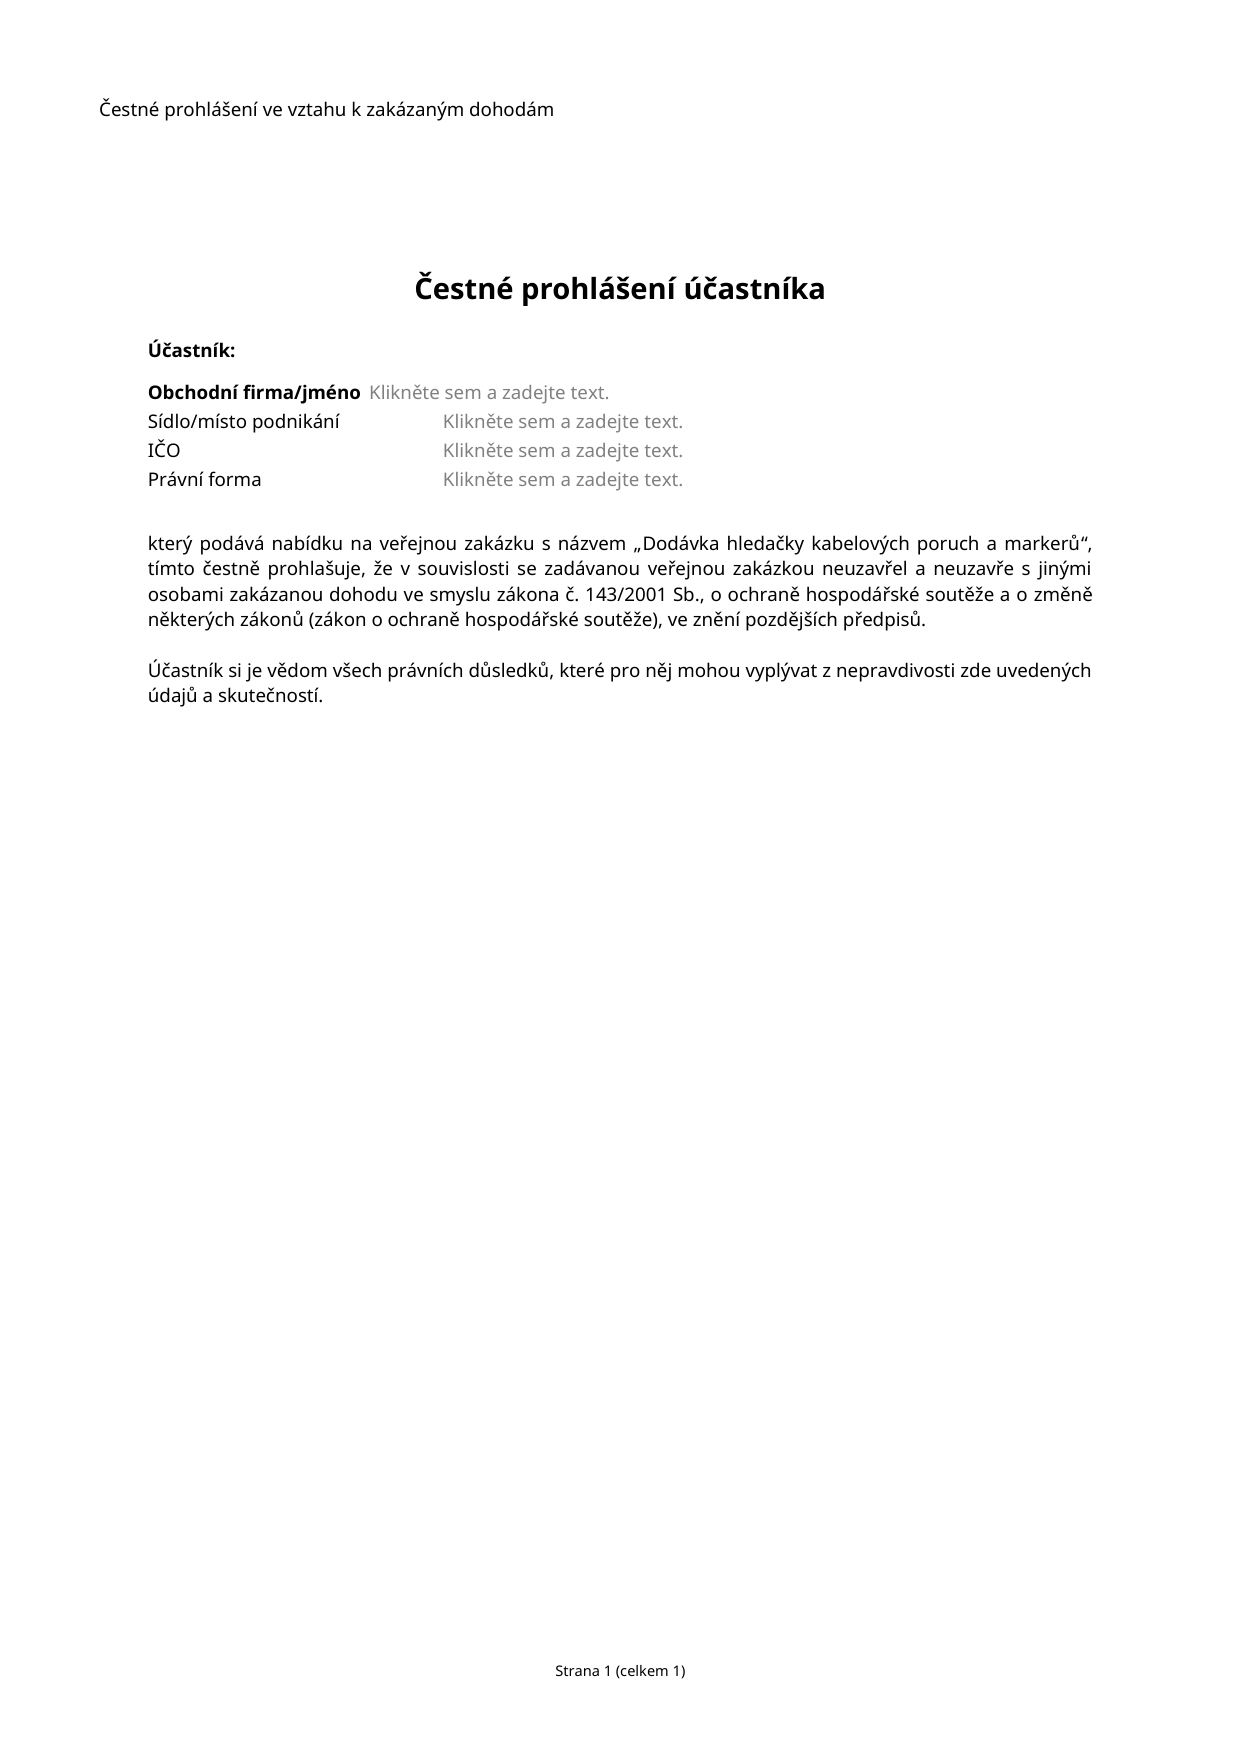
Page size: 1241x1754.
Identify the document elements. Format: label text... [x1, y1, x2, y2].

text IČO [148, 434, 1093, 463]
text který podává nabídku na veřejnou zakázku s názvem „Dodávka hledačky kabelových poruch a markerů“, tímto čestně prohlašuje, že v souvislosti se zadávanou veřejnou zakázkou neuzavřel a neuzavře s jinými osobami zakázanou dohodu ve smyslu zákona č. 143/2001 Sb., o ochraně hospodářské soutěže a o změně některých zákonů (zákon o ochraně hospodářské soutěže), ve znění pozdějších předpisů. [148, 530, 1093, 632]
title Čestné prohlášení účastníka [148, 268, 1093, 308]
text Právní forma [148, 463, 1093, 492]
text Obchodní firma/jméno [148, 376, 1093, 405]
text Účastník si je vědom všech právních důsledků, které pro něj mohou vyplývat z nepravdivosti zde uvedených údajů a skutečností. [148, 657, 1093, 708]
text Účastník: [148, 333, 1093, 364]
text Sídlo/místo podnikání [148, 405, 1093, 434]
